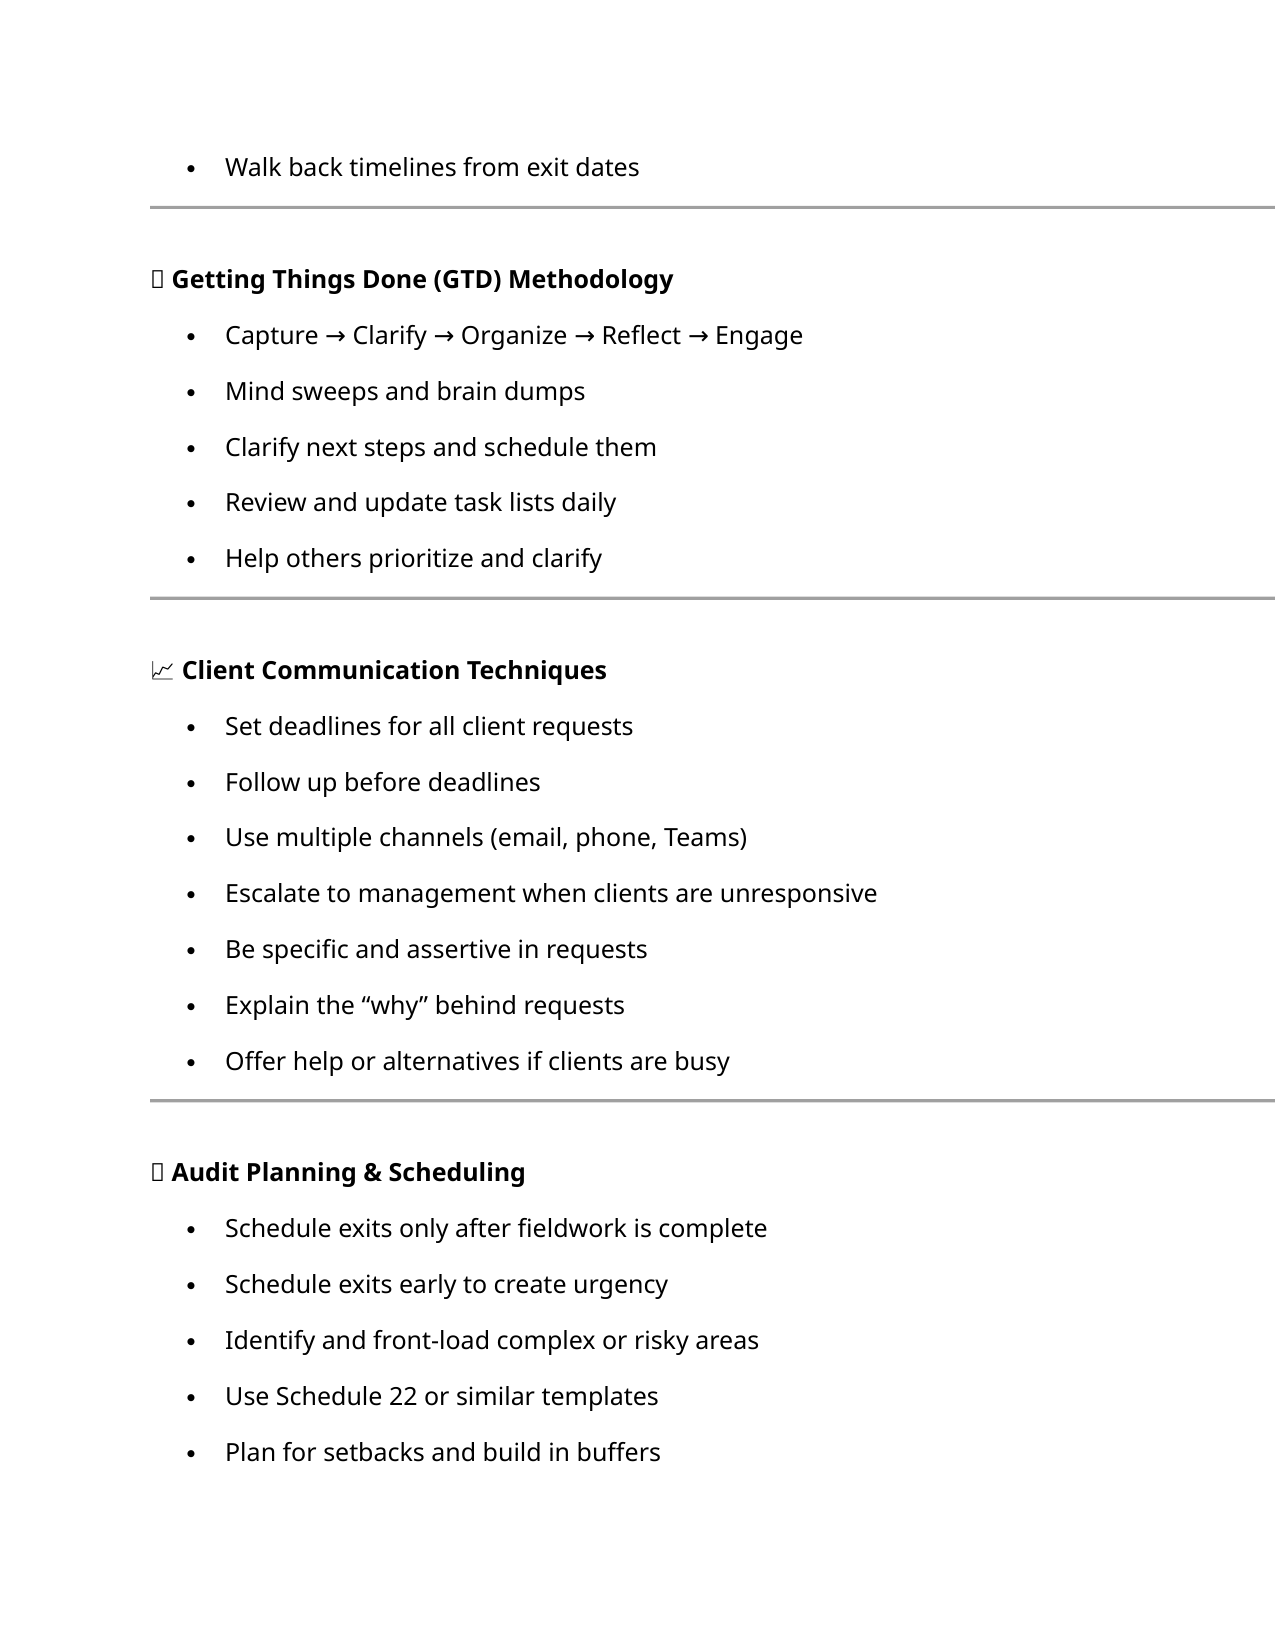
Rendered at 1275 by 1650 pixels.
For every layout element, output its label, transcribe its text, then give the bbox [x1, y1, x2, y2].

list Mind sweeps and brain dumps [187, 373, 1125, 407]
list Identify and front-load complex or risky areas [187, 1322, 1125, 1357]
text 🧩 Audit Planning & Scheduling [150, 1155, 1125, 1189]
list Offer help or alternatives if clients are busy [187, 1043, 1125, 1077]
list Walk back timelines from exit dates [187, 150, 1125, 184]
list Capture → Clarify → Organize → Reflect → Engage [187, 317, 1125, 352]
list Set deadlines for all client requests [187, 708, 1125, 742]
list Help others prioritize and clarify [187, 541, 1125, 575]
list Follow up before deadlines [187, 764, 1125, 798]
list Use Schedule 22 or similar templates [187, 1378, 1125, 1412]
text 🧘 Getting Things Done (GTD) Methodology [150, 262, 1125, 296]
list Clarify next steps and schedule them [187, 429, 1125, 463]
list Use multiple channels (email, phone, Teams) [187, 820, 1125, 854]
list Review and update task lists daily [187, 485, 1125, 519]
list Be specific and assertive in requests [187, 932, 1125, 966]
list Escalate to management when clients are unresponsive [187, 876, 1125, 910]
list Schedule exits only after fieldwork is complete [187, 1211, 1125, 1245]
list Schedule exits early to create urgency [187, 1267, 1125, 1301]
text 📈 Client Communication Techniques [150, 652, 1125, 687]
list Explain the “why” behind requests [187, 987, 1125, 1022]
list Plan for setbacks and build in buffers [187, 1434, 1125, 1468]
